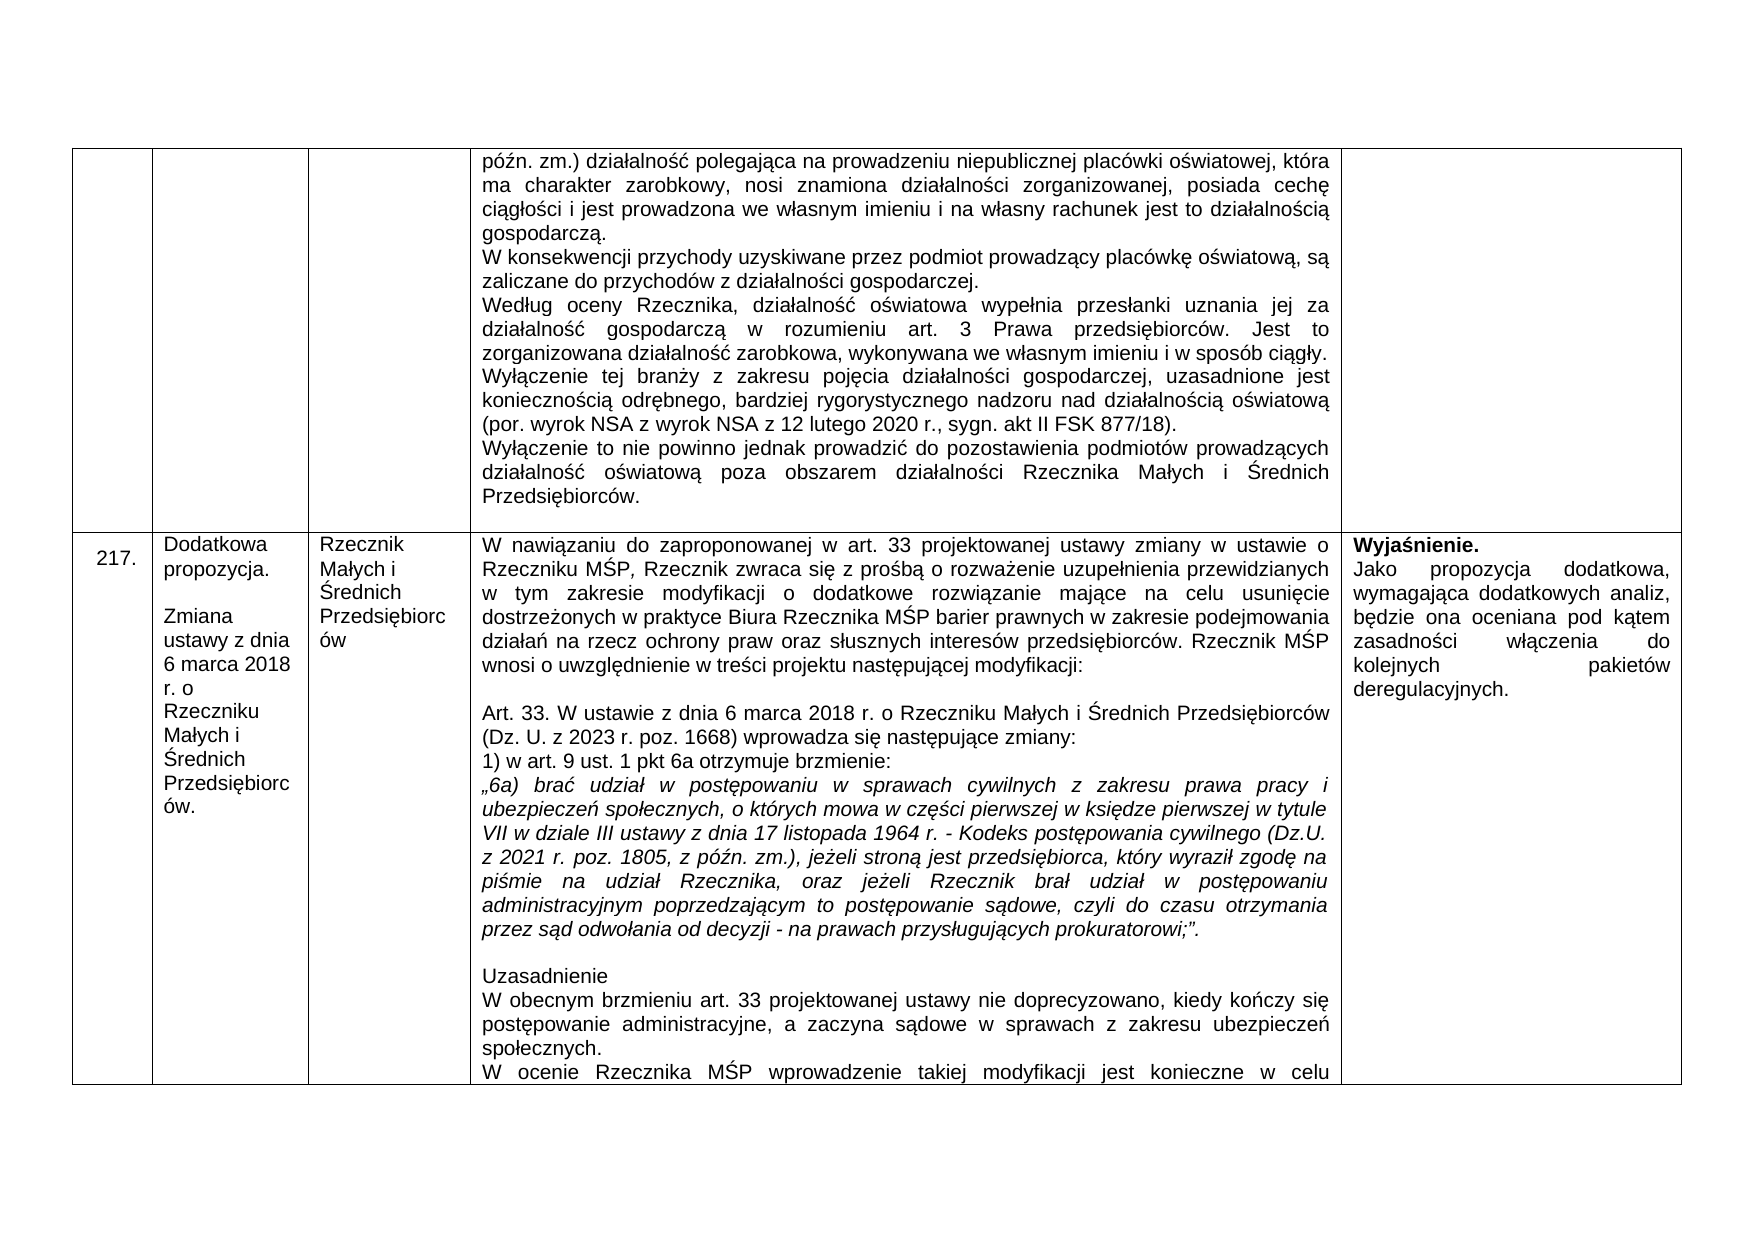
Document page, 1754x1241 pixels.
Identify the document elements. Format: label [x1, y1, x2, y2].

table_cell [471, 533, 1341, 1084]
table_cell [73, 533, 152, 1084]
table_cell [471, 149, 1341, 532]
table_cell [153, 149, 308, 532]
table_cell [73, 149, 152, 532]
table_cell [1342, 533, 1681, 1084]
table_cell [153, 533, 308, 1084]
table_cell [309, 533, 470, 1084]
table_cell [1342, 149, 1681, 532]
table_cell [309, 149, 470, 532]
